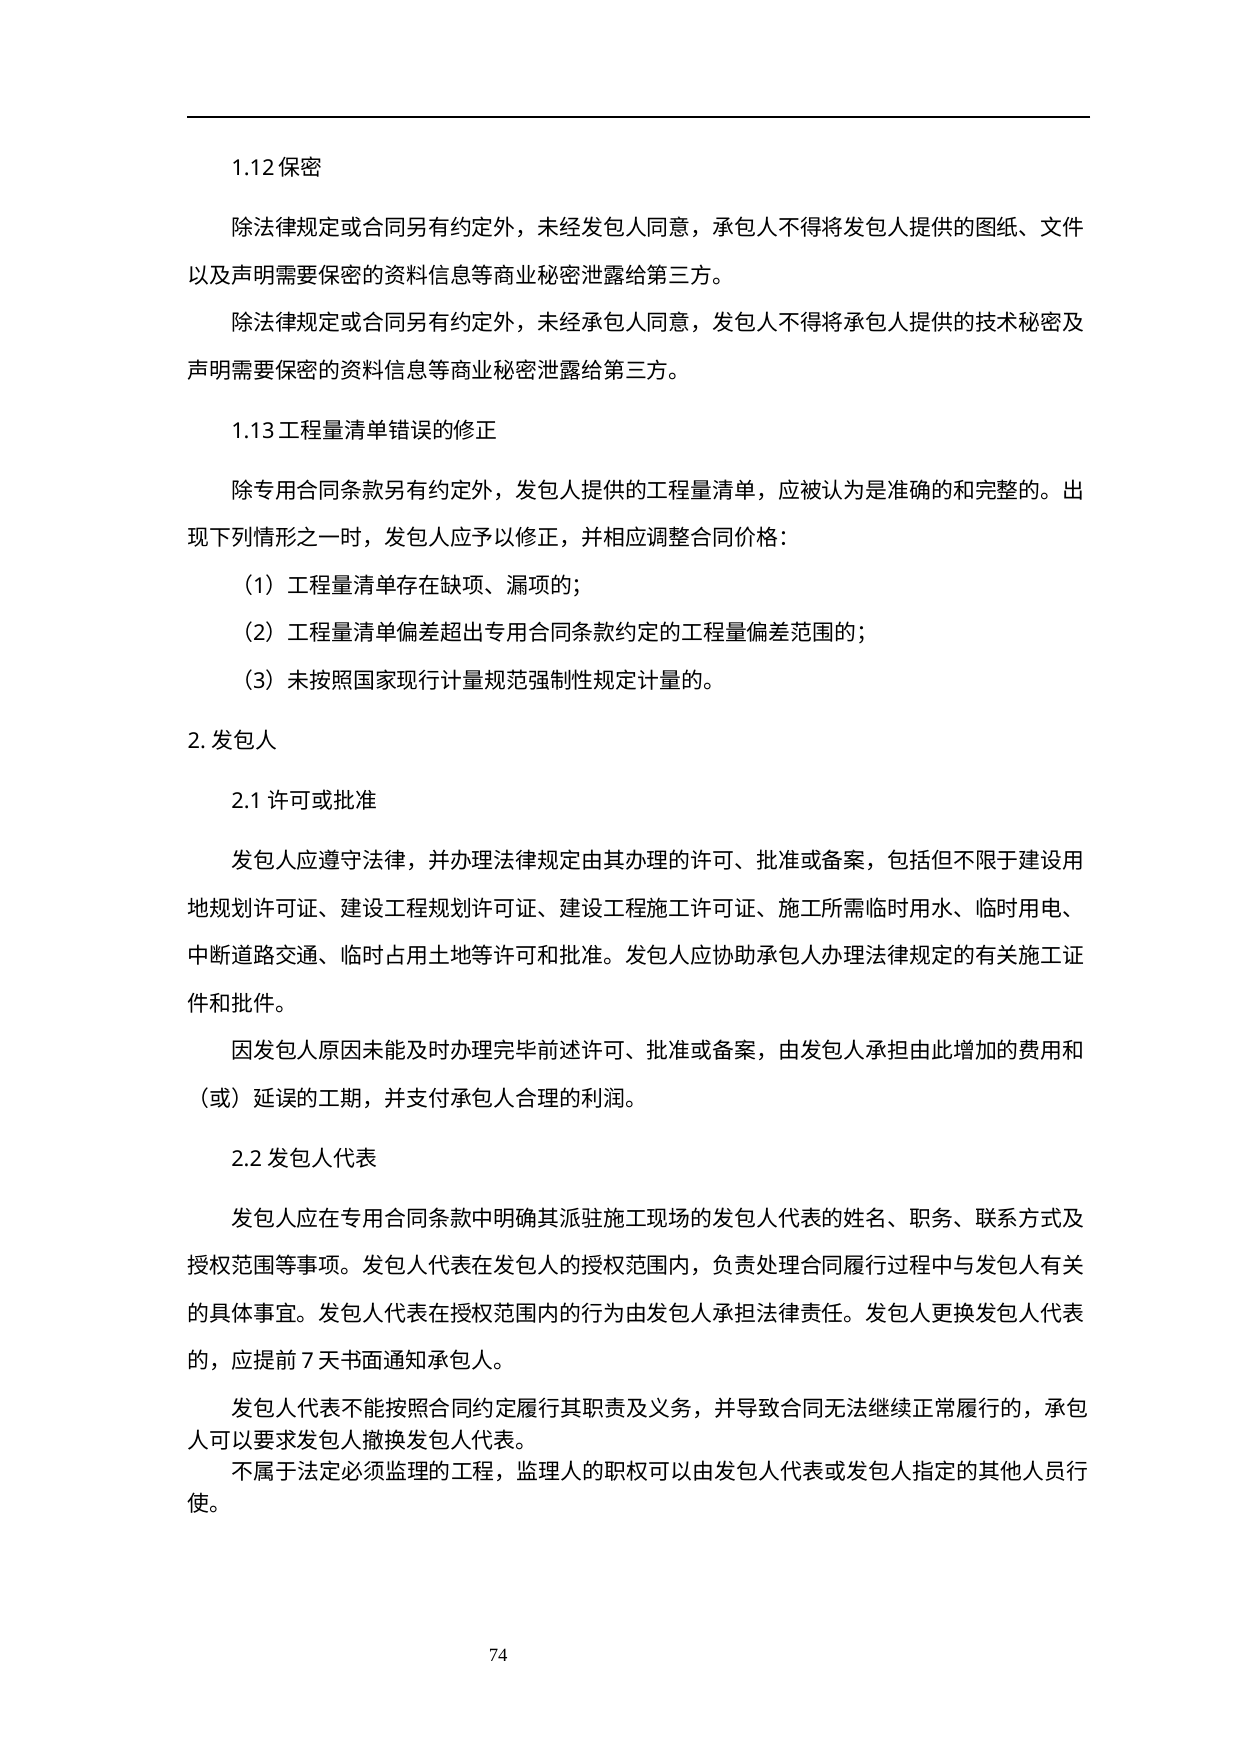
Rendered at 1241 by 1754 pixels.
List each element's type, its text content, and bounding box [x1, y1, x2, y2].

subtitle 1.12保密 [187, 150, 1090, 182]
text 发包人代表不能按照合同约定履行其职责及义务，并导致合同无法继续正常履行的，承包人可以要求发包人撤换发包人代表。 [187, 1391, 1090, 1454]
subtitle 1.13工程量清单错误的修正 [187, 413, 1090, 444]
subtitle 2.2 发包人代表 [187, 1141, 1090, 1172]
text （1）工程量清单存在缺项、漏项的； [187, 568, 1090, 599]
text 发包人应遵守法律，并办理法律规定由其办理的许可、批准或备案，包括但不限于建设用地规划许可证、建设工程规划许可证、建设工程施工许可证、施工所需临时用水、临时用电、中断道路交通、临时占用土地等许可和批准。发包人应协助承包人办理法律规定的有关施工证件和批件。 [187, 843, 1090, 1017]
subtitle 2. 发包人 [187, 723, 1090, 755]
text （3）未按照国家现行计量规范强制性规定计量的。 [187, 663, 1090, 695]
subtitle 2.1 许可或批准 [187, 783, 1090, 815]
text 不属于法定必须监理的工程，监理人的职权可以由发包人代表或发包人指定的其他人员行使。 [187, 1454, 1090, 1518]
text 发包人应在专用合同条款中明确其派驻施工现场的发包人代表的姓名、职务、联系方式及授权范围等事项。发包人代表在发包人的授权范围内，负责处理合同履行过程中与发包人有关的具体事宜。发包人代表在授权范围内的行为由发包人承担法律责任。发包人更换发包人代表的，应提前7天书面通知承包人。 [187, 1201, 1090, 1375]
text 除法律规定或合同另有约定外，未经发包人同意，承包人不得将发包人提供的图纸、文件以及声明需要保密的资料信息等商业秘密泄露给第三方。 [187, 210, 1090, 289]
text 除专用合同条款另有约定外，发包人提供的工程量清单，应被认为是准确的和完整的。出现下列情形之一时，发包人应予以修正，并相应调整合同价格： [187, 473, 1090, 552]
text （2）工程量清单偏差超出专用合同条款约定的工程量偏差范围的； [187, 615, 1090, 647]
text 除法律规定或合同另有约定外，未经承包人同意，发包人不得将承包人提供的技术秘密及声明需要保密的资料信息等商业秘密泄露给第三方。 [187, 305, 1090, 384]
text 因发包人原因未能及时办理完毕前述许可、批准或备案，由发包人承担由此增加的费用和（或）延误的工期，并支付承包人合理的利润。 [187, 1033, 1090, 1112]
